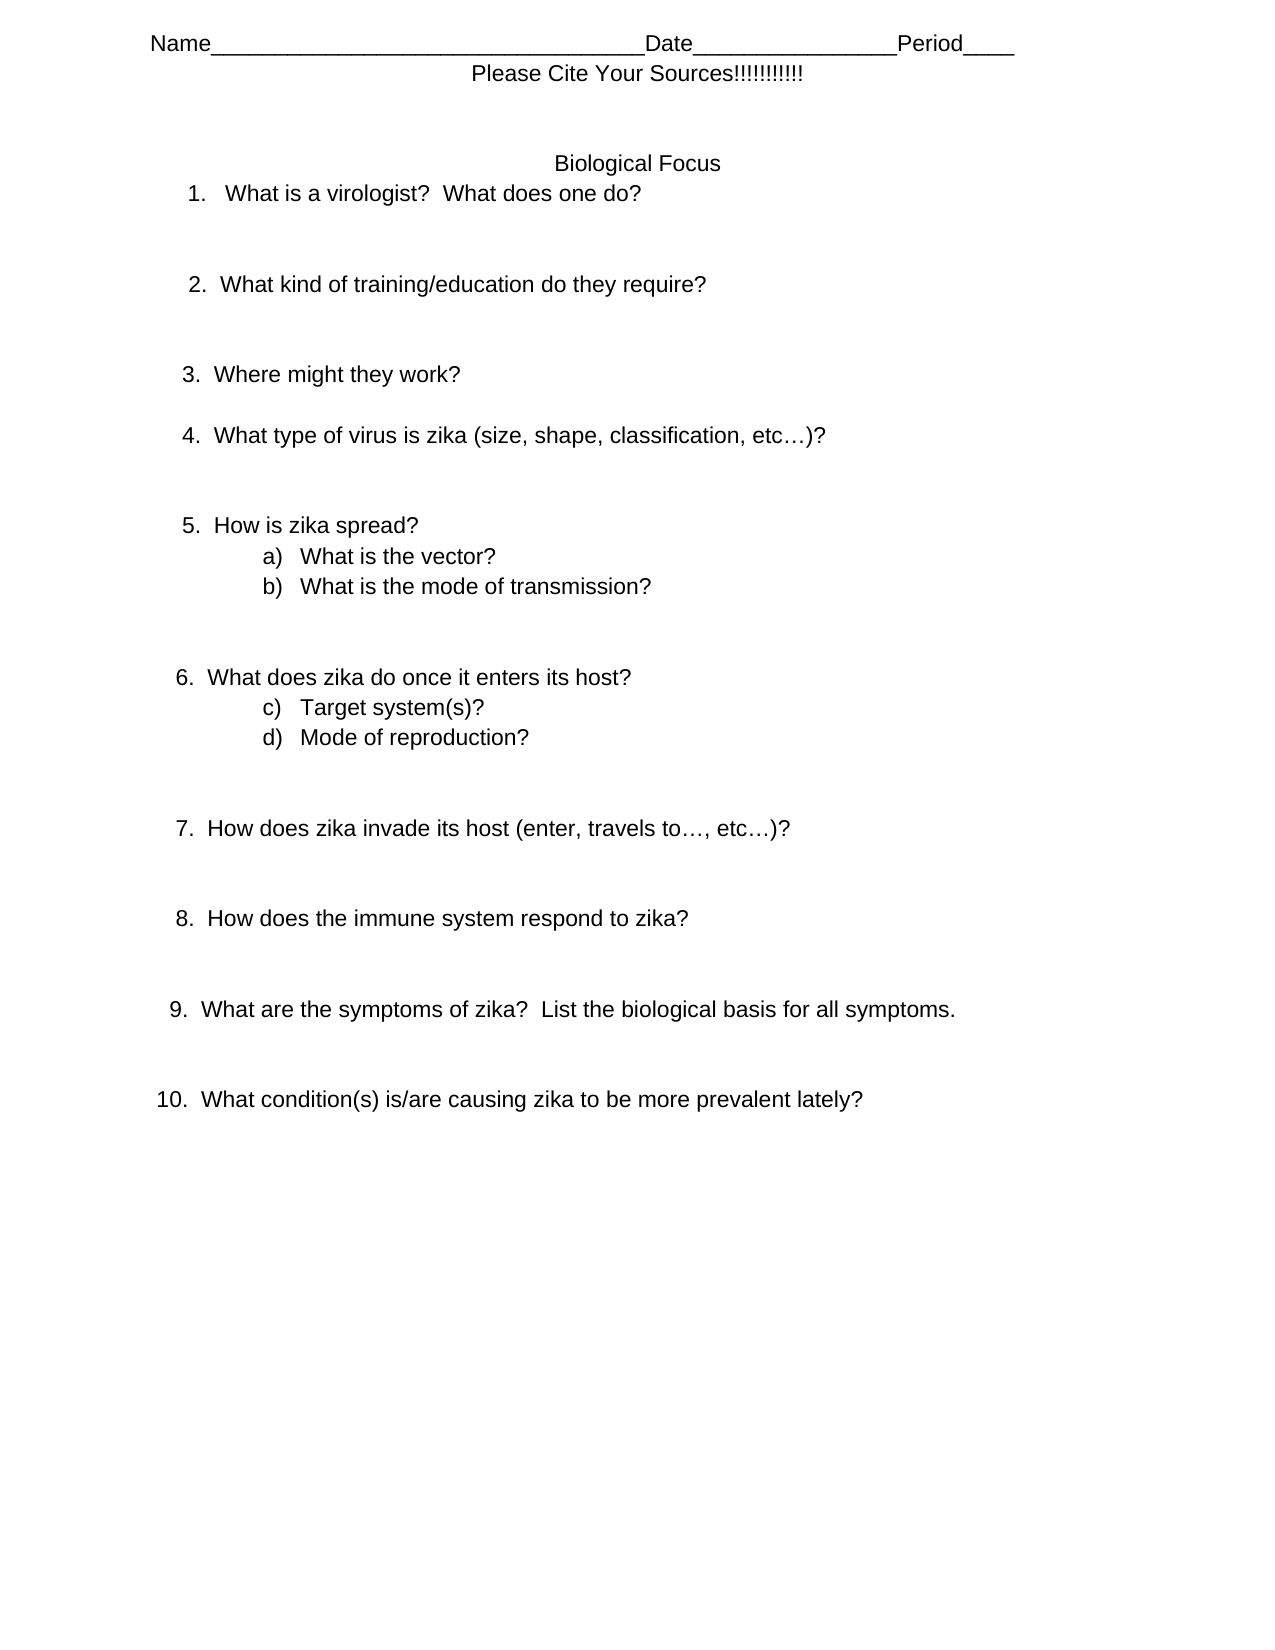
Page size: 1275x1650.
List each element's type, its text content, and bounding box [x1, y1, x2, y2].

list What is the vector? [262, 543, 1125, 569]
text 9. What are the symptoms of zika? List the biological basis for all symptoms. [150, 996, 1125, 1022]
text Biological Focus [150, 150, 1125, 176]
list What is the mode of transmission? [262, 573, 1125, 599]
text 5. How is zika spread? [150, 512, 1125, 539]
text 3. Where might they work? [150, 361, 1125, 388]
text 6. What does zika do once it enters its host? [150, 663, 1125, 690]
list Mode of reproduction? [262, 724, 1125, 750]
text 10. What condition(s) is/are causing zika to be more prevalent lately? [150, 1086, 1125, 1113]
text 4. What type of virus is zika (size, shape, classification, etc…)? [150, 422, 1125, 448]
list What is a virologist? What does one do? [187, 180, 1125, 207]
list Target system(s)? [262, 694, 1125, 720]
text 7. How does zika invade its host (enter, travels to…, etc…)? [150, 814, 1125, 841]
text 8. How does the immune system respond to zika? [150, 905, 1125, 932]
text 2. What kind of training/education do they require? [150, 271, 1125, 297]
